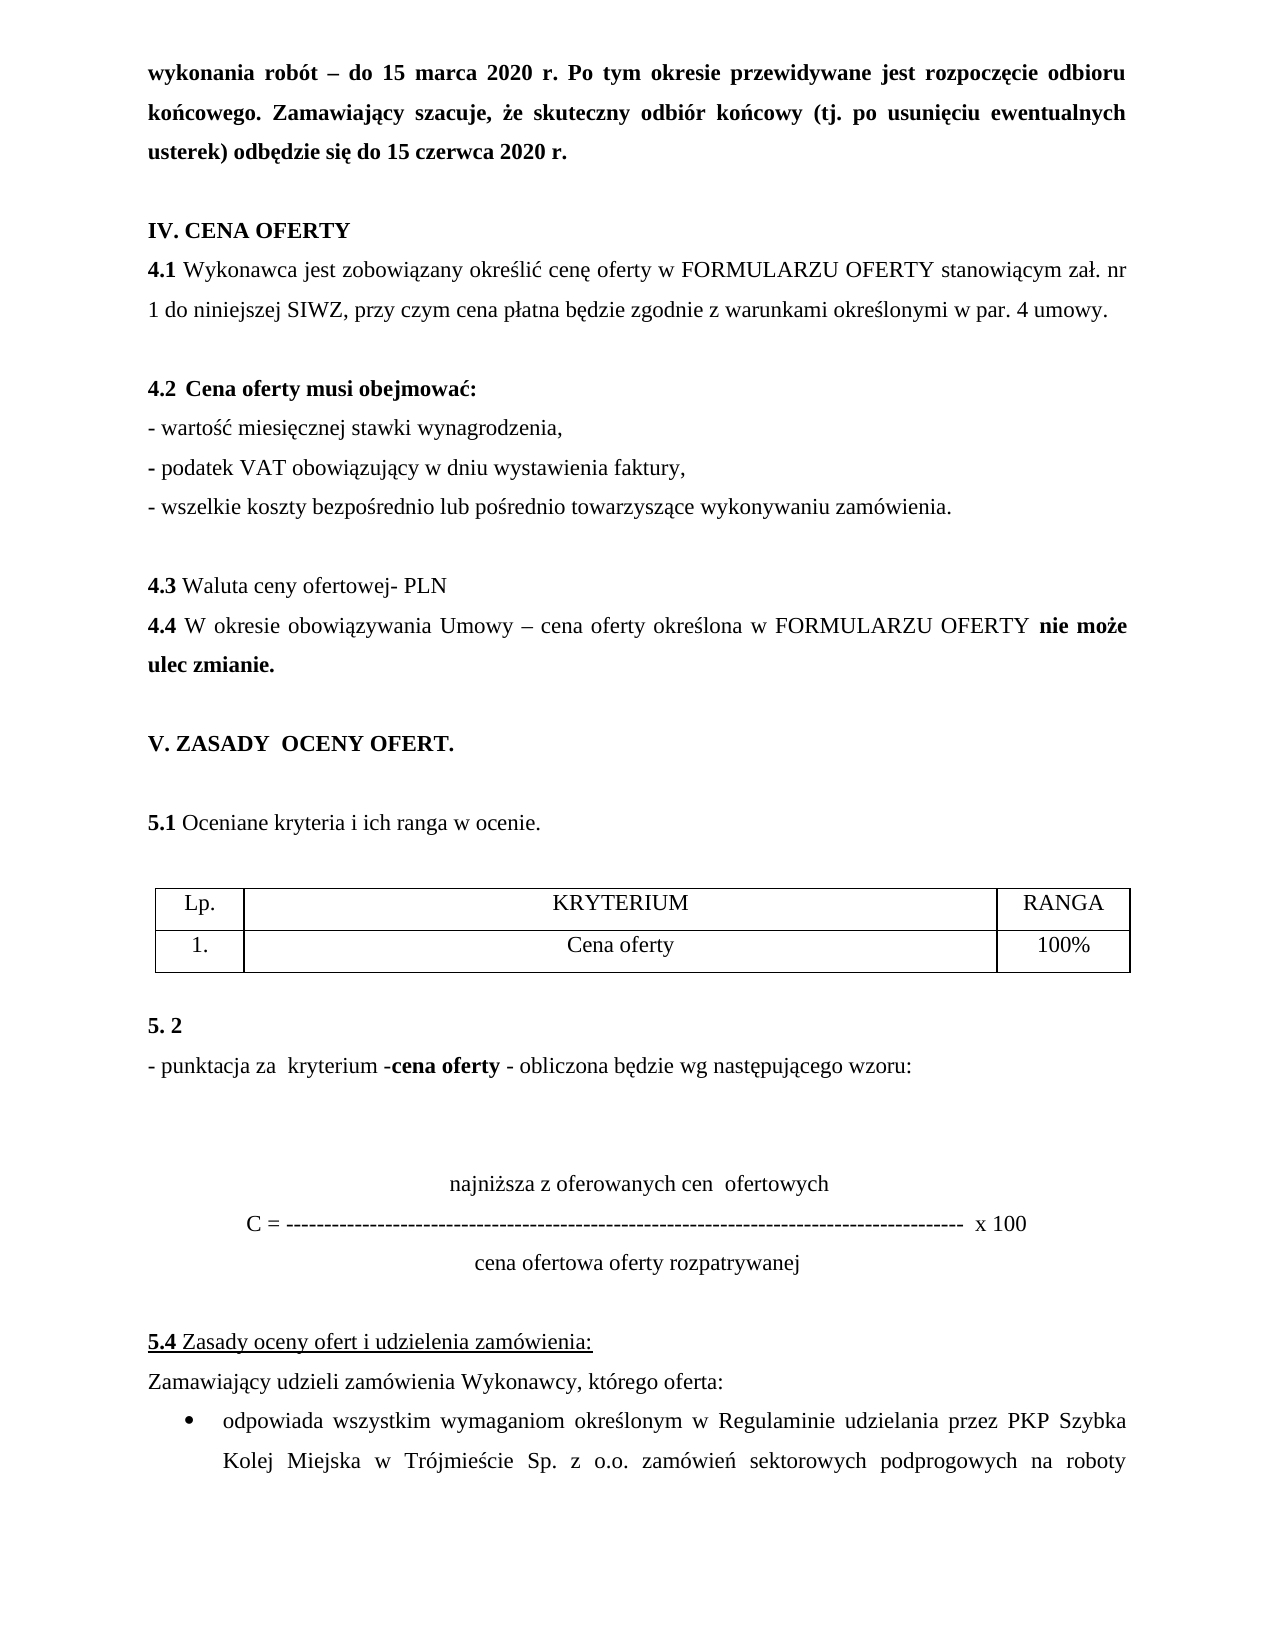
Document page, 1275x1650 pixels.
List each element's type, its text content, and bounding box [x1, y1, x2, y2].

text IV. CENA OFERTY [148, 217, 1127, 243]
text 4.1 Wykonawca jest zobowiązany określić cenę oferty w FORMULARZU OFERTY stanowiącym zał. nr 1 do niniejszej SIWZ, przy czym cena płatna będzie zgodnie z warunkami określonymi w par. 4 umowy. [148, 256, 1127, 322]
text V. ZASADY OCENY OFERT. [148, 730, 1127, 757]
text - podatek VAT obowiązujący w dniu wystawienia faktury, [148, 454, 1127, 480]
text 4.3 Waluta ceny ofertowej- PLN [148, 572, 1127, 599]
text - wszelkie koszty bezpośrednio lub pośrednio towarzyszące wykonywaniu zamówienia. [148, 493, 1127, 520]
table_cell 100% [998, 931, 1129, 972]
list Cena oferty musi obejmować: [148, 375, 1127, 401]
text - wartość miesięcznej stawki wynagrodzenia, [148, 414, 1127, 441]
text Zamawiający udzieli zamówienia Wykonawcy, którego oferta: [148, 1368, 1127, 1394]
table_cell 1. [156, 931, 243, 972]
text C = ----------------------------------------------------------------------------------------- x 100 [148, 1210, 1127, 1236]
table_header RANGA [998, 889, 1129, 930]
text - punktacja za kryterium -cena oferty - obliczona będzie wg następującego wzoru: [148, 1052, 1127, 1078]
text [148, 59, 1127, 164]
table_header Lp. [156, 889, 243, 930]
text 5.1 Oceniane kryteria i ich ranga w ocenie. [148, 809, 1127, 836]
text 4.4 W okresie obowiązywania Umowy – cena oferty określona w FORMULARZU OFERTY nie może ulec zmianie. [148, 612, 1127, 678]
text cena ofertowa oferty rozpatrywanej [148, 1249, 1127, 1276]
table_header KRYTERIUM [245, 889, 996, 930]
text najniższa z oferowanych cen ofertowych [221, 1170, 1127, 1197]
text 5.4 Zasady oceny ofert i udzielenia zamówienia: [148, 1328, 1127, 1355]
table_cell Cena oferty [245, 931, 996, 972]
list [185, 1407, 1127, 1473]
text 5. 2 [148, 1012, 1127, 1039]
